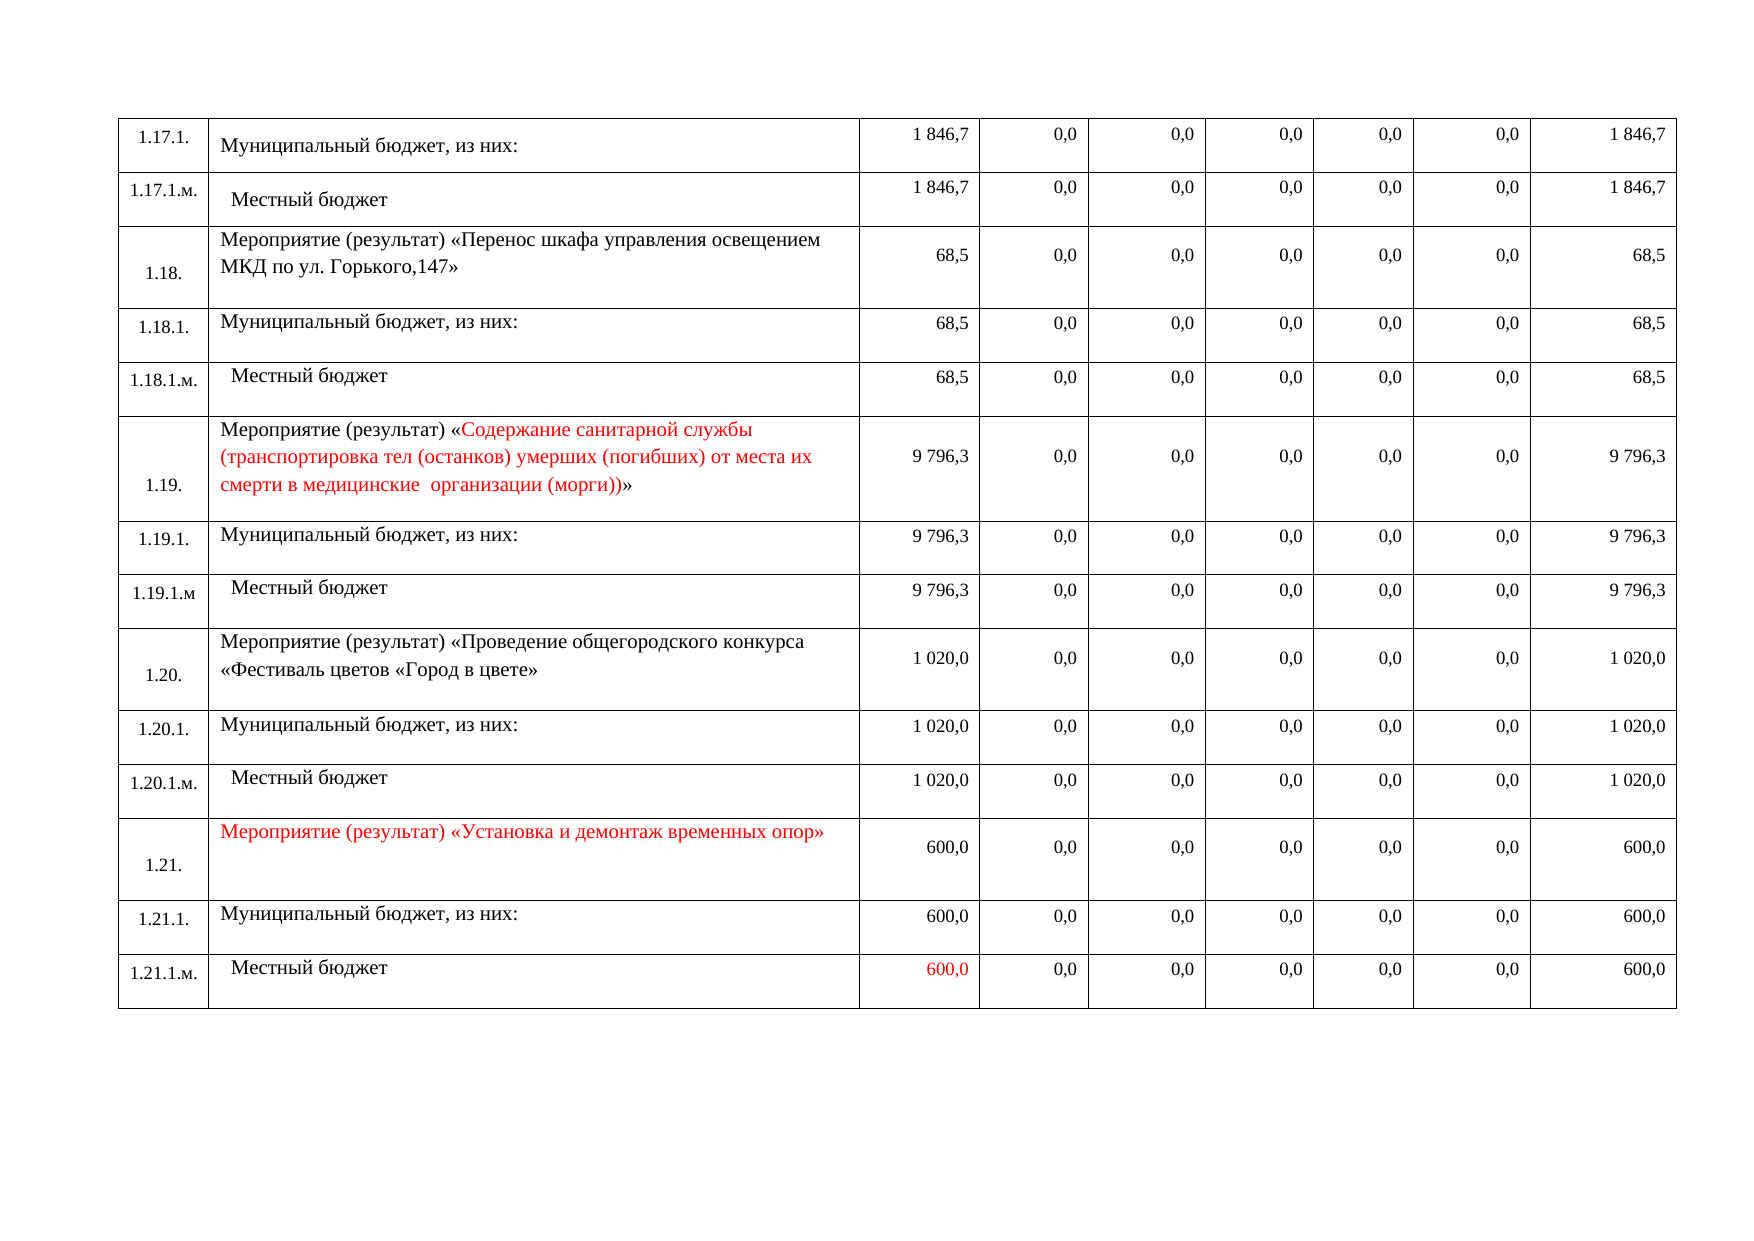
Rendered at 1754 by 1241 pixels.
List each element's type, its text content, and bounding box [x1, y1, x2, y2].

table_cell 0,0 [980, 575, 1088, 628]
table_cell 0,0 [1314, 955, 1413, 1008]
table_cell 1 020,0 [1531, 711, 1676, 764]
table_cell 1 846,7 [1531, 119, 1676, 172]
table_cell 0,0 [1089, 309, 1205, 362]
table_cell 0,0 [1089, 819, 1205, 900]
table_cell 9 796,3 [860, 417, 979, 521]
table_cell 0,0 [1414, 363, 1530, 416]
table_cell 0,0 [1089, 522, 1205, 574]
table_cell 0,0 [1089, 575, 1205, 628]
table_cell 1.21.1. [119, 901, 208, 954]
table_cell 1.19.1.м [119, 575, 208, 628]
table_cell 0,0 [1206, 522, 1313, 574]
table_cell 0,0 [1206, 629, 1313, 710]
table_cell 0,0 [1314, 119, 1413, 172]
table_cell 1.20.1. [119, 711, 208, 764]
table_cell 0,0 [1414, 227, 1530, 308]
table_cell 0,0 [1414, 629, 1530, 710]
table_cell 0,0 [1089, 363, 1205, 416]
table_cell 0,0 [1089, 173, 1205, 226]
table_cell Местный бюджет [209, 575, 859, 628]
table_cell 0,0 [1314, 173, 1413, 226]
table_cell 0,0 [1089, 227, 1205, 308]
table_cell 0,0 [980, 309, 1088, 362]
table_cell 0,0 [980, 955, 1088, 1008]
table_cell Мероприятие (результат) «Содержание санитарной службы (транспортировка тел (останков) умерших (погибших) от места их смерти в медицинские организации (морги))» [209, 417, 859, 521]
table_cell 600,0 [860, 901, 979, 954]
table_cell Местный бюджет [209, 765, 859, 818]
table_cell 0,0 [1089, 765, 1205, 818]
table_cell 68,5 [1531, 363, 1676, 416]
table_cell 0,0 [1206, 309, 1313, 362]
table_cell 0,0 [980, 819, 1088, 900]
table_cell 1.21. [119, 819, 208, 900]
table_cell 1.18. [119, 227, 208, 308]
table_cell Мероприятие (результат) «Установка и демонтаж временных опор» [209, 819, 859, 900]
table_cell 0,0 [1314, 417, 1413, 521]
table_cell Местный бюджет [209, 363, 859, 416]
table_cell 68,5 [860, 227, 979, 308]
table_cell 0,0 [1314, 227, 1413, 308]
table_cell Местный бюджет [209, 173, 859, 226]
table_cell 0,0 [1089, 417, 1205, 521]
table_cell 0,0 [1414, 173, 1530, 226]
table_cell 0,0 [1314, 819, 1413, 900]
table_cell 0,0 [980, 711, 1088, 764]
table_cell 0,0 [1206, 119, 1313, 172]
table_cell 1 020,0 [860, 711, 979, 764]
table_cell 68,5 [860, 363, 979, 416]
table_cell 0,0 [1414, 417, 1530, 521]
table_cell 0,0 [1206, 765, 1313, 818]
table_cell 0,0 [1206, 227, 1313, 308]
table_cell 0,0 [1314, 711, 1413, 764]
table_cell 0,0 [1414, 711, 1530, 764]
table_cell 0,0 [1206, 363, 1313, 416]
table_cell 1.17.1.м. [119, 173, 208, 226]
table_cell 0,0 [1206, 417, 1313, 521]
table_cell 1.19. [119, 417, 208, 521]
table_cell 1 846,7 [1531, 173, 1676, 226]
table_cell 0,0 [1314, 901, 1413, 954]
table_cell 0,0 [1414, 765, 1530, 818]
table_cell Муниципальный бюджет, из них: [209, 119, 859, 172]
table_cell Муниципальный бюджет, из них: [209, 522, 859, 574]
table_cell 1.21.1.м. [119, 955, 208, 1008]
table_cell 9 796,3 [860, 522, 979, 574]
table_cell 0,0 [1314, 575, 1413, 628]
table_cell 0,0 [980, 765, 1088, 818]
table_cell Местный бюджет [209, 955, 859, 1008]
table_cell 68,5 [1531, 227, 1676, 308]
table_cell 0,0 [1414, 119, 1530, 172]
table_cell 0,0 [1414, 309, 1530, 362]
table_cell 68,5 [1531, 309, 1676, 362]
table_cell 1.19.1. [119, 522, 208, 574]
table_cell Мероприятие (результат) «Перенос шкафа управления освещением МКД по ул. Горького,147» [209, 227, 859, 308]
table_cell 1.18.1. [119, 309, 208, 362]
table_cell 0,0 [1414, 901, 1530, 954]
table_cell 1 846,7 [860, 119, 979, 172]
table_cell 9 796,3 [1531, 417, 1676, 521]
table_cell 0,0 [980, 522, 1088, 574]
table_cell Муниципальный бюджет, из них: [209, 309, 859, 362]
table_cell 1 846,7 [860, 173, 979, 226]
table_cell 0,0 [980, 227, 1088, 308]
table_cell 1.20. [119, 629, 208, 710]
table_cell 68,5 [860, 309, 979, 362]
table_cell 600,0 [860, 819, 979, 900]
table_cell 0,0 [980, 119, 1088, 172]
table_cell 600,0 [1531, 901, 1676, 954]
table_cell 9 796,3 [1531, 575, 1676, 628]
table_cell Муниципальный бюджет, из них: [209, 711, 859, 764]
table_cell 9 796,3 [860, 575, 979, 628]
table_cell 1.18.1.м. [119, 363, 208, 416]
table_cell Мероприятие (результат) «Проведение общегородского конкурса «Фестиваль цветов «Город в цвете» [209, 629, 859, 710]
table_cell 1 020,0 [1531, 629, 1676, 710]
table_cell 0,0 [980, 173, 1088, 226]
table_cell 0,0 [1206, 711, 1313, 764]
table_cell 600,0 [860, 955, 979, 1008]
table_cell 0,0 [1414, 819, 1530, 900]
table_cell 600,0 [1531, 819, 1676, 900]
table_cell 0,0 [1314, 363, 1413, 416]
table_cell 0,0 [1206, 173, 1313, 226]
table_cell 1 020,0 [860, 629, 979, 710]
table_cell 0,0 [980, 629, 1088, 710]
table_cell 0,0 [1089, 629, 1205, 710]
table_cell 0,0 [1314, 765, 1413, 818]
table_cell 0,0 [1206, 575, 1313, 628]
table_cell 0,0 [1414, 522, 1530, 574]
table_cell 0,0 [1089, 955, 1205, 1008]
table_cell 0,0 [1089, 711, 1205, 764]
table_cell 0,0 [1414, 955, 1530, 1008]
table_cell 0,0 [1089, 119, 1205, 172]
table_cell 1 020,0 [860, 765, 979, 818]
table_cell 0,0 [980, 417, 1088, 521]
table_cell 1 020,0 [1531, 765, 1676, 818]
table_cell Муниципальный бюджет, из них: [209, 901, 859, 954]
table_cell 0,0 [980, 901, 1088, 954]
table_cell 0,0 [1206, 955, 1313, 1008]
table_cell 0,0 [1414, 575, 1530, 628]
table_cell 0,0 [1206, 901, 1313, 954]
table_cell 0,0 [1314, 309, 1413, 362]
table_cell 600,0 [1531, 955, 1676, 1008]
table_cell 0,0 [1206, 819, 1313, 900]
table_cell 0,0 [1089, 901, 1205, 954]
table_cell 0,0 [1314, 629, 1413, 710]
table_cell 9 796,3 [1531, 522, 1676, 574]
table_cell 0,0 [1314, 522, 1413, 574]
table_cell 1.17.1. [119, 119, 208, 172]
table_cell 0,0 [980, 363, 1088, 416]
table_cell 1.20.1.м. [119, 765, 208, 818]
